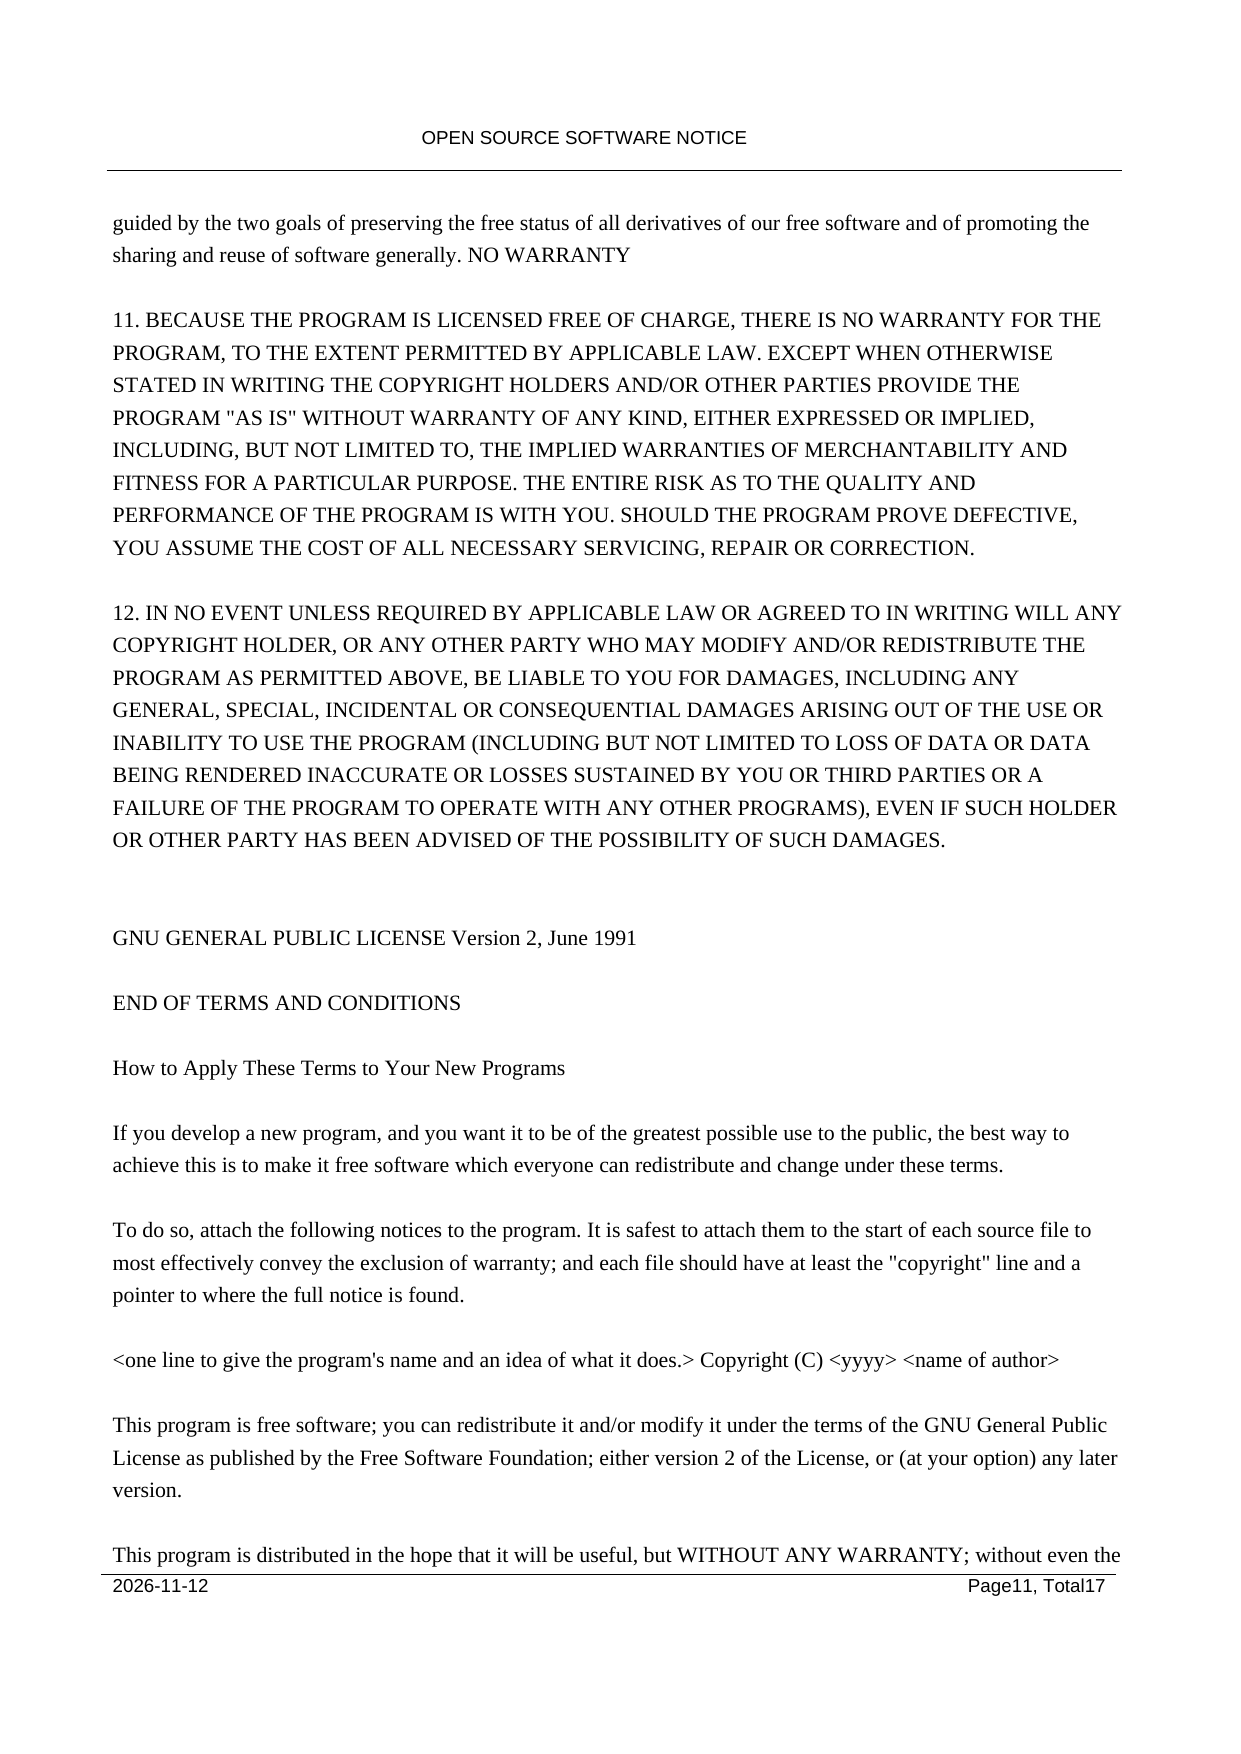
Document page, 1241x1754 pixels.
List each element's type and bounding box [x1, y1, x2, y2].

text [112, 206, 1128, 1571]
